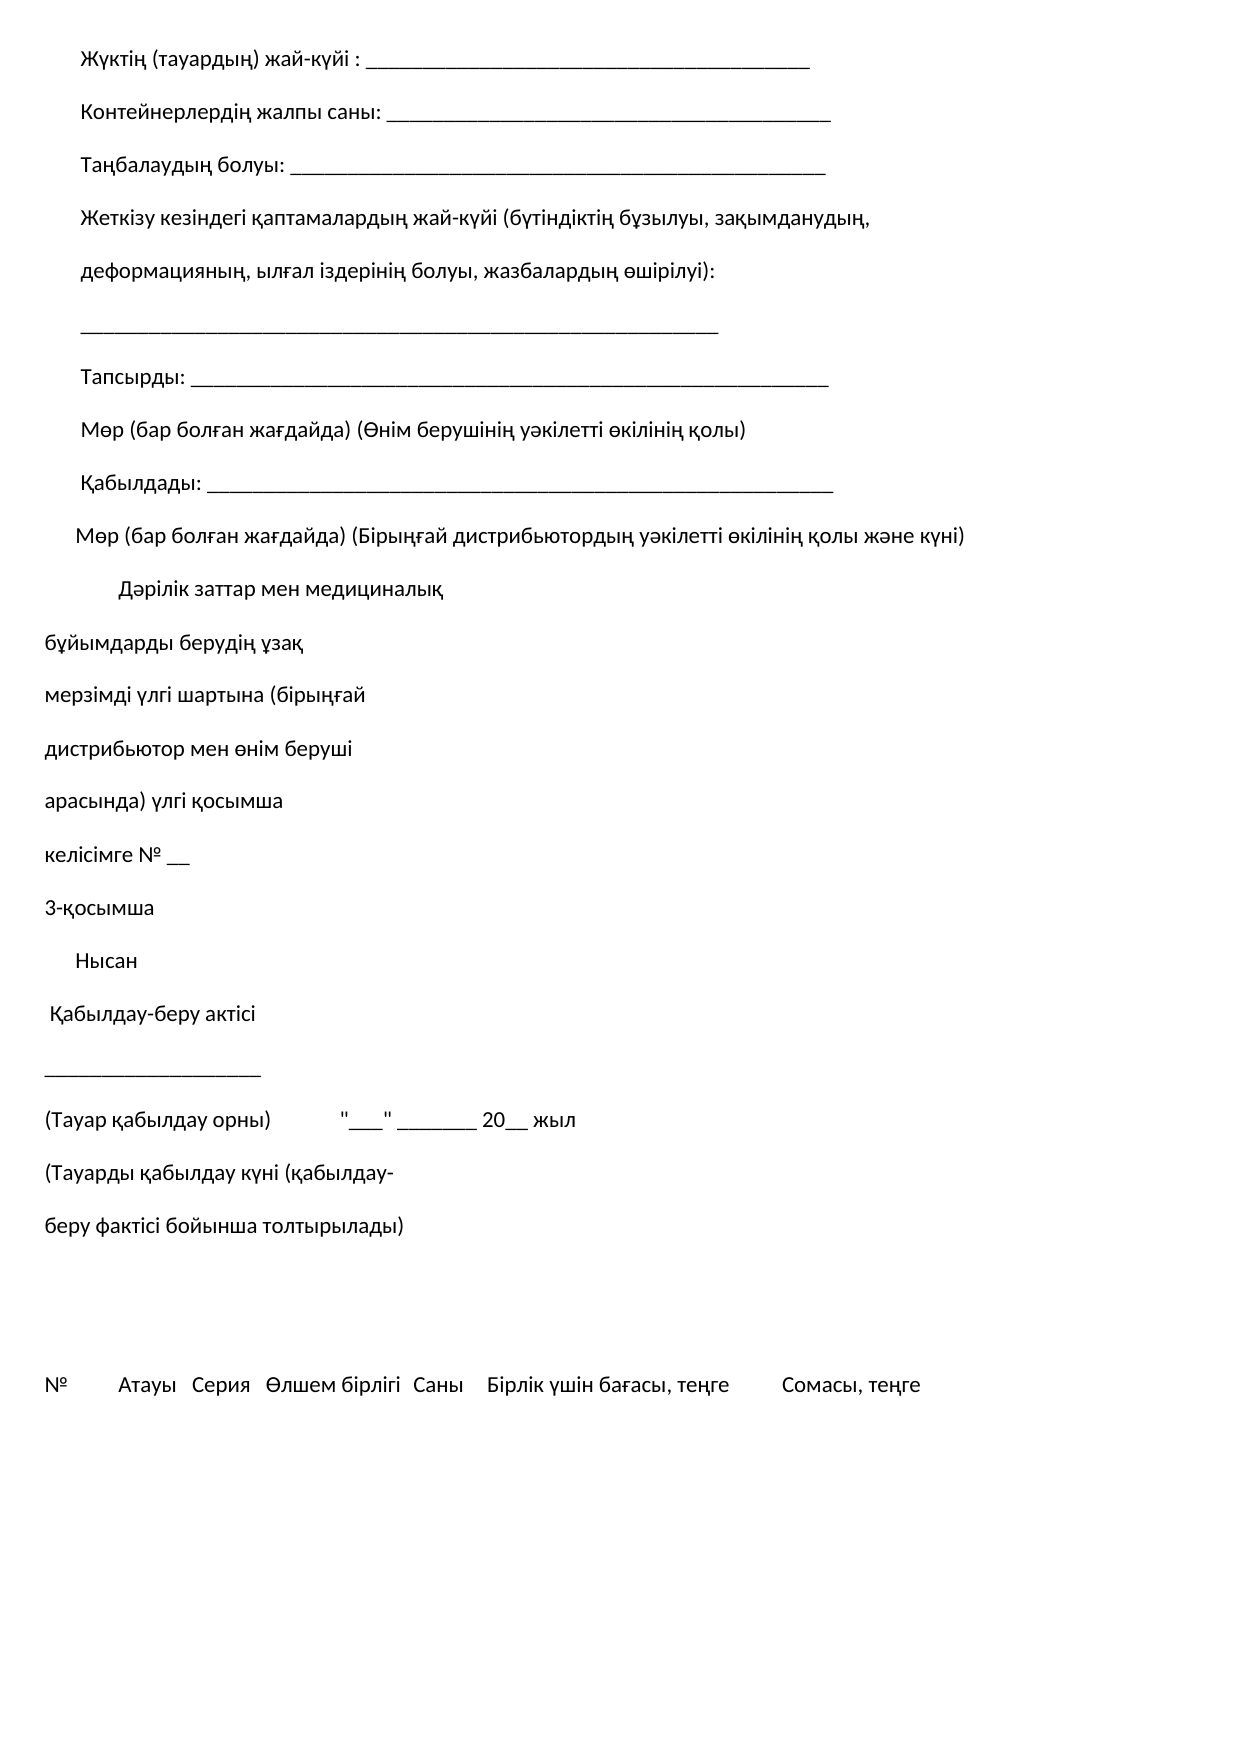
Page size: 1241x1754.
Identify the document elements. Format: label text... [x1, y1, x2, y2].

text Мөр (бар болған жағдайда) (Өнім берушінің уәкілетті өкілінің қолы) [44, 416, 1181, 443]
text Жеткізу кезіндегі қаптамалардың жай-күйі (бүтіндіктің бұзылуы, зақымданудың, [44, 203, 1181, 231]
text деформацияның, ылғал іздерінің болуы, жазбалардың өшірілуі): [44, 256, 1181, 284]
text Контейнерлердің жалпы саны: _______________________________________ [44, 97, 1181, 125]
text мерзімді үлгі шартына (бірыңғай [44, 681, 1181, 709]
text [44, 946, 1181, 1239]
text Жүктің (тауардың) жай-күйі : _______________________________________ [44, 44, 1181, 72]
text Тапсырды: ________________________________________________________ [44, 362, 1181, 391]
text келісімге № __ [44, 840, 1181, 868]
text Дәрілік заттар мен медициналық [44, 574, 1181, 603]
text арасында) үлгі қосымша [44, 787, 1181, 815]
text Мөр (бар болған жағдайда) (Бірыңғай дистрибьютордың уәкілетті өкілінің қолы және күні) [44, 522, 1181, 549]
text Таңбалаудың болуы: _______________________________________________ [44, 150, 1181, 178]
text Қабылдады: _______________________________________________________ [44, 468, 1181, 497]
text дистрибьютор мен өнім беруші [44, 734, 1181, 762]
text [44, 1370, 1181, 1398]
text ________________________________________________________ [44, 309, 1181, 337]
text 3-қосымша [44, 893, 1181, 921]
text бұйымдарды берудің ұзақ [44, 628, 1181, 656]
